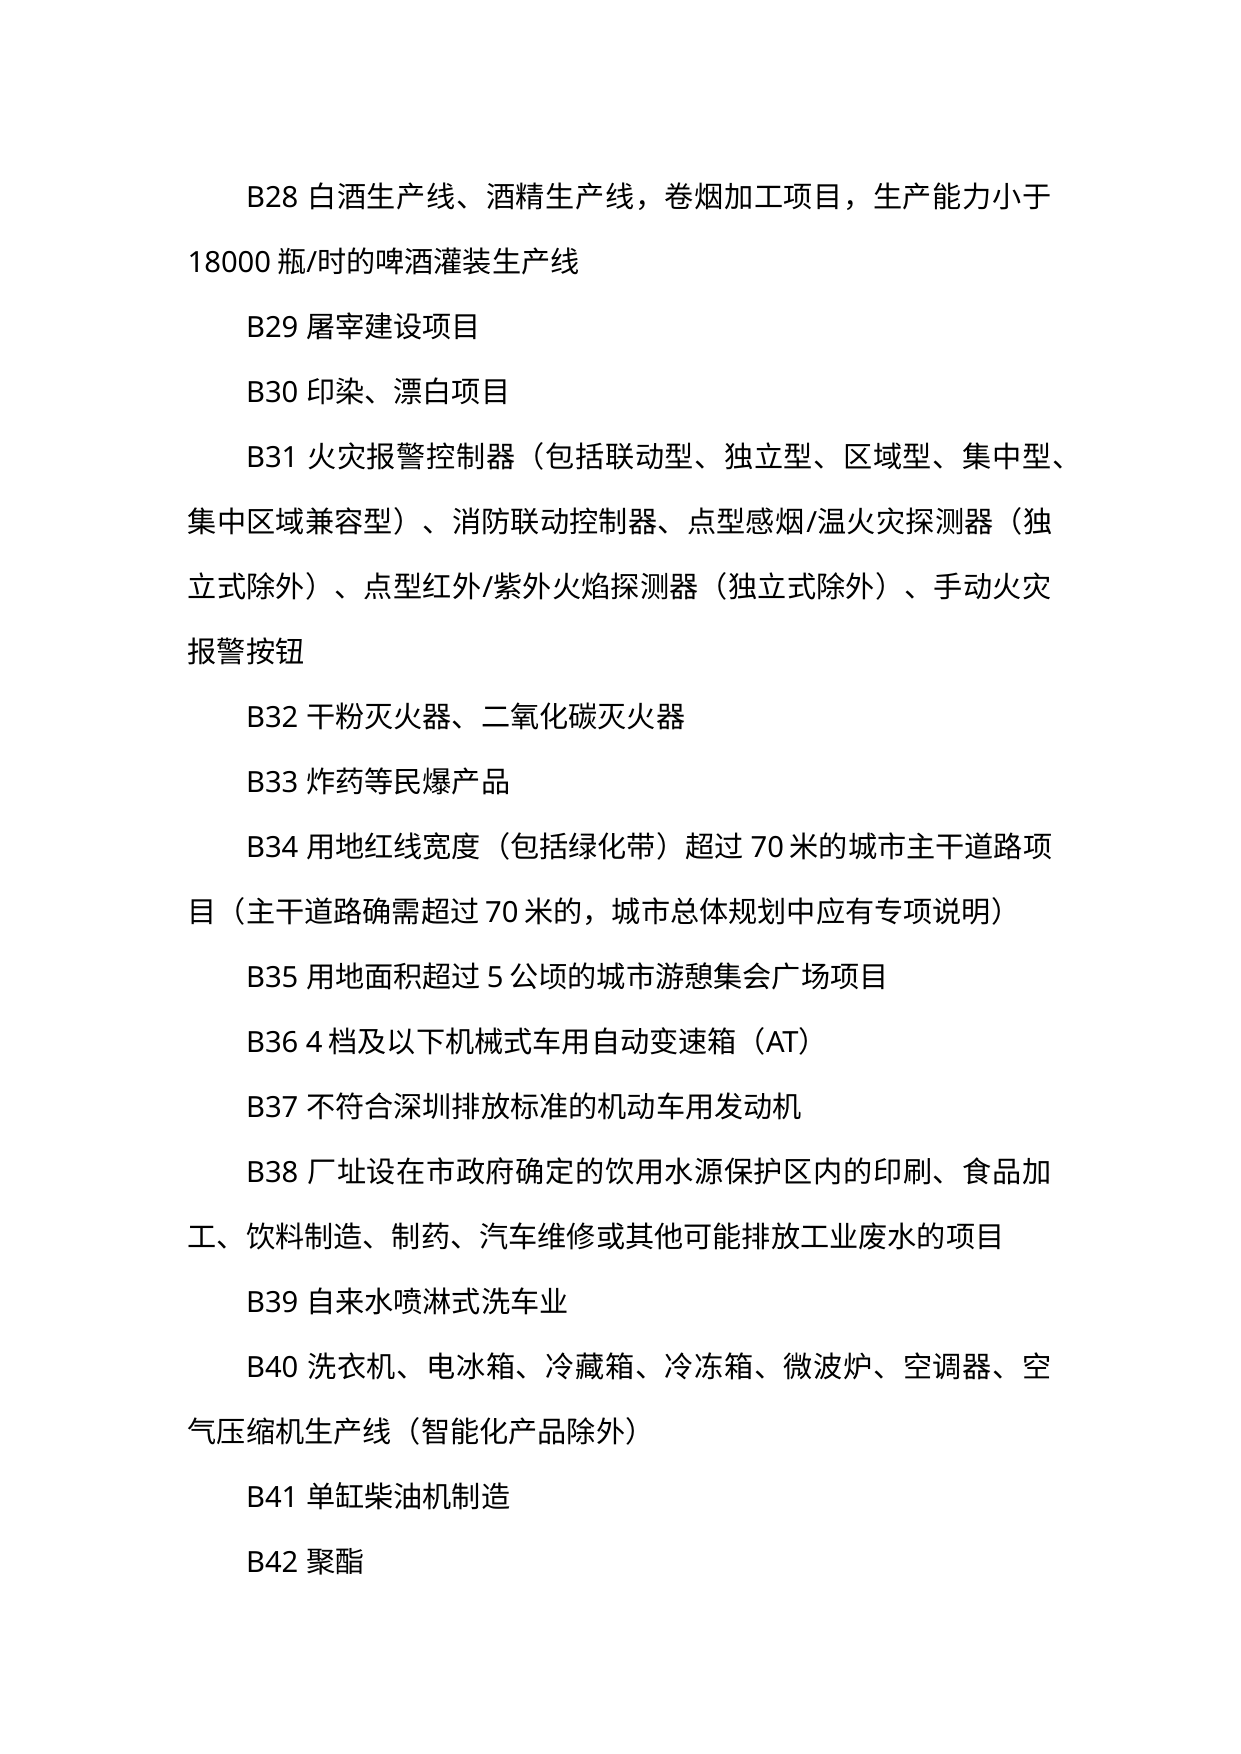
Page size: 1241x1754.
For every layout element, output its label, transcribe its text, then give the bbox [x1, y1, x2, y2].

text B34 用地红线宽度（包括绿化带）超过70米的城市主干道路项目（主干道路确需超过70米的，城市总体规划中应有专项说明） [187, 812, 1053, 942]
text B29 屠宰建设项目 [187, 292, 1053, 357]
text B33 炸药等民爆产品 [187, 747, 1053, 812]
text B38 厂址设在市政府确定的饮用水源保护区内的印刷、食品加工、饮料制造、制药、汽车维修或其他可能排放工业废水的项目 [187, 1137, 1053, 1267]
text B35 用地面积超过5公顷的城市游憩集会广场项目 [187, 942, 1053, 1007]
text B39 自来水喷淋式洗车业 [187, 1267, 1053, 1332]
text B32 干粉灭火器、二氧化碳灭火器 [187, 682, 1053, 747]
text B31 火灾报警控制器（包括联动型、独立型、区域型、集中型、集中区域兼容型）、消防联动控制器、点型感烟/温火灾探测器（独立式除外）、点型红外/紫外火焰探测器（独立式除外）、手动火灾报警按钮 [187, 422, 1053, 682]
text B41 单缸柴油机制造 [187, 1462, 1053, 1527]
text B30 印染、漂白项目 [187, 357, 1053, 422]
text B37 不符合深圳排放标准的机动车用发动机 [187, 1072, 1053, 1137]
text B40 洗衣机、电冰箱、冷藏箱、冷冻箱、微波炉、空调器、空气压缩机生产线（智能化产品除外） [187, 1332, 1053, 1462]
text B36 4档及以下机械式车用自动变速箱（AT） [187, 1007, 1053, 1072]
text B42 聚酯 [187, 1527, 1053, 1592]
text B28 白酒生产线、酒精生产线，卷烟加工项目，生产能力小于18000瓶/时的啤酒灌装生产线 [187, 162, 1053, 292]
